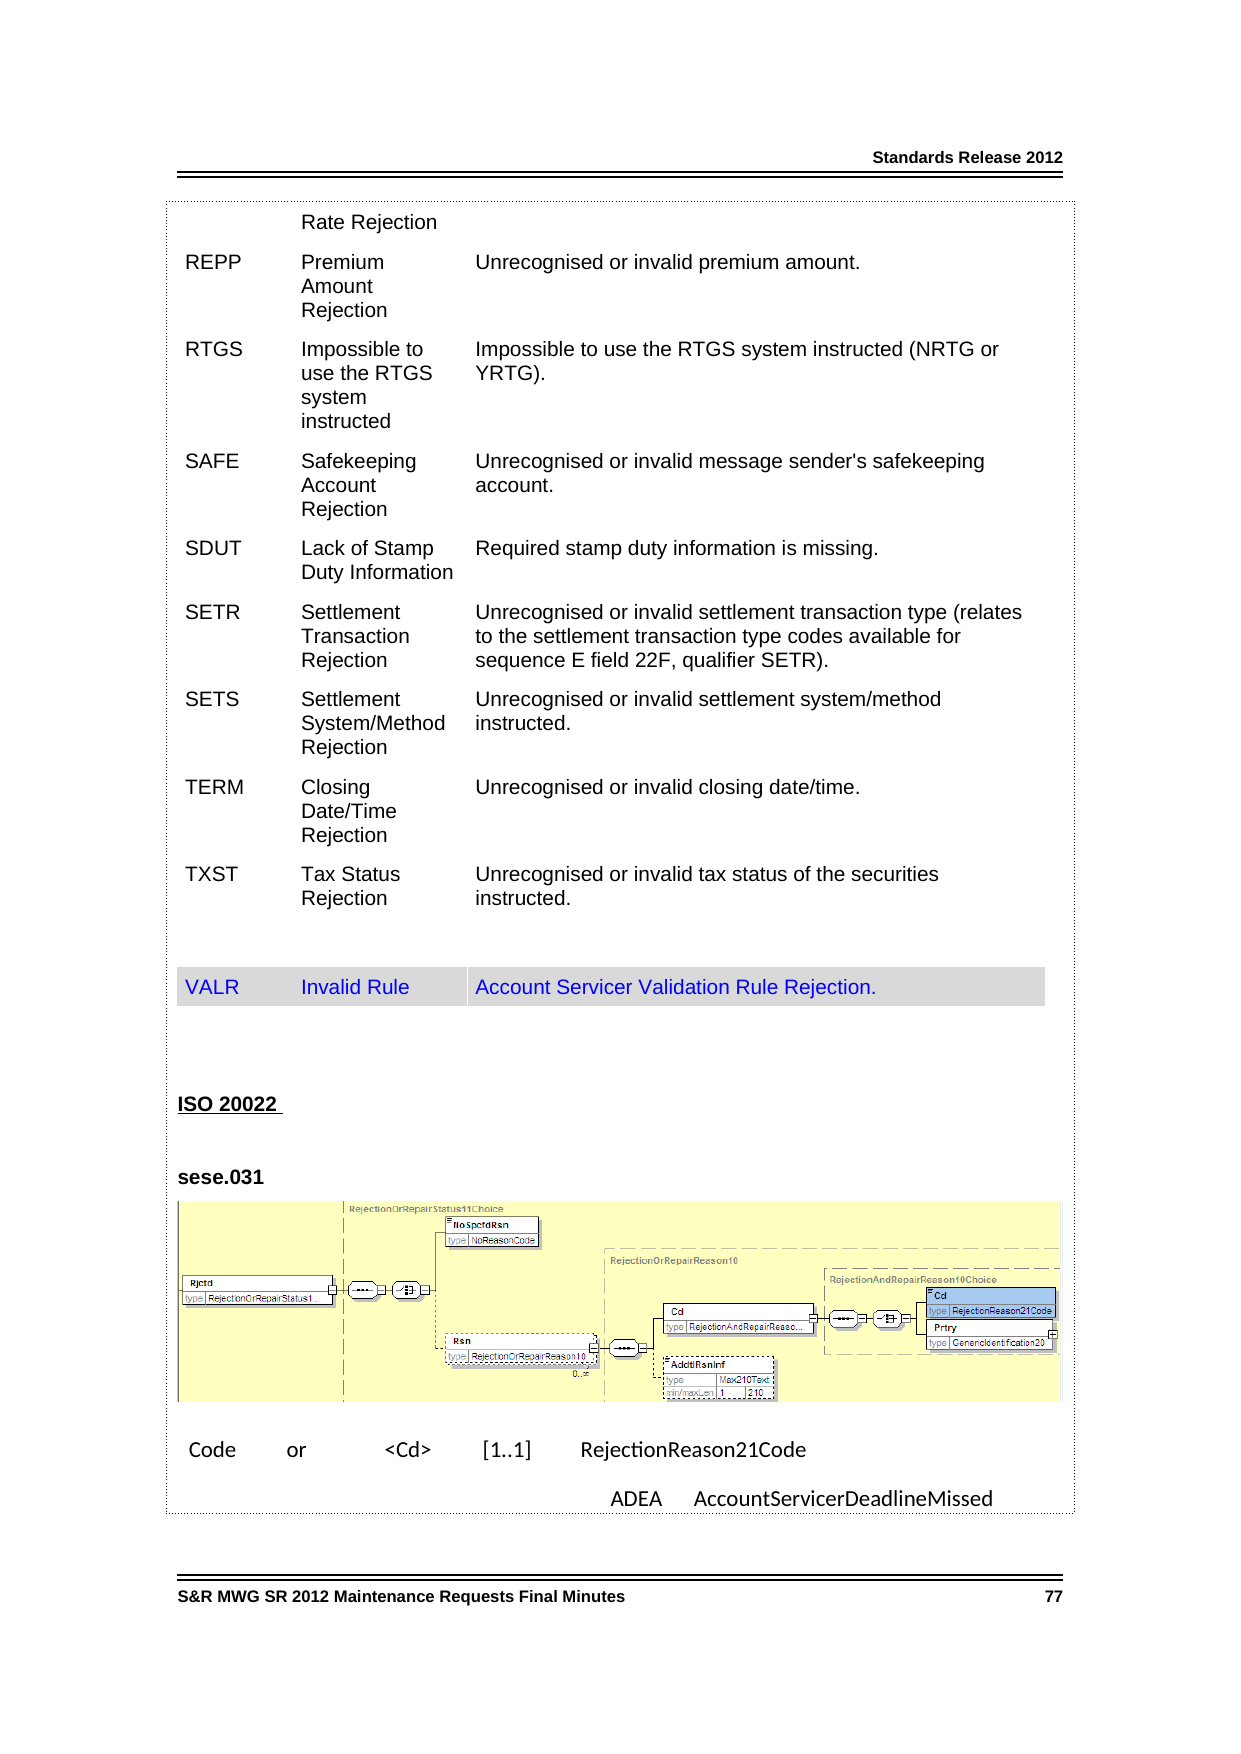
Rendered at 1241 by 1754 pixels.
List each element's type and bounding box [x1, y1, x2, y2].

table_cell [166, 201, 1074, 1512]
picture [177, 1201, 1063, 1402]
